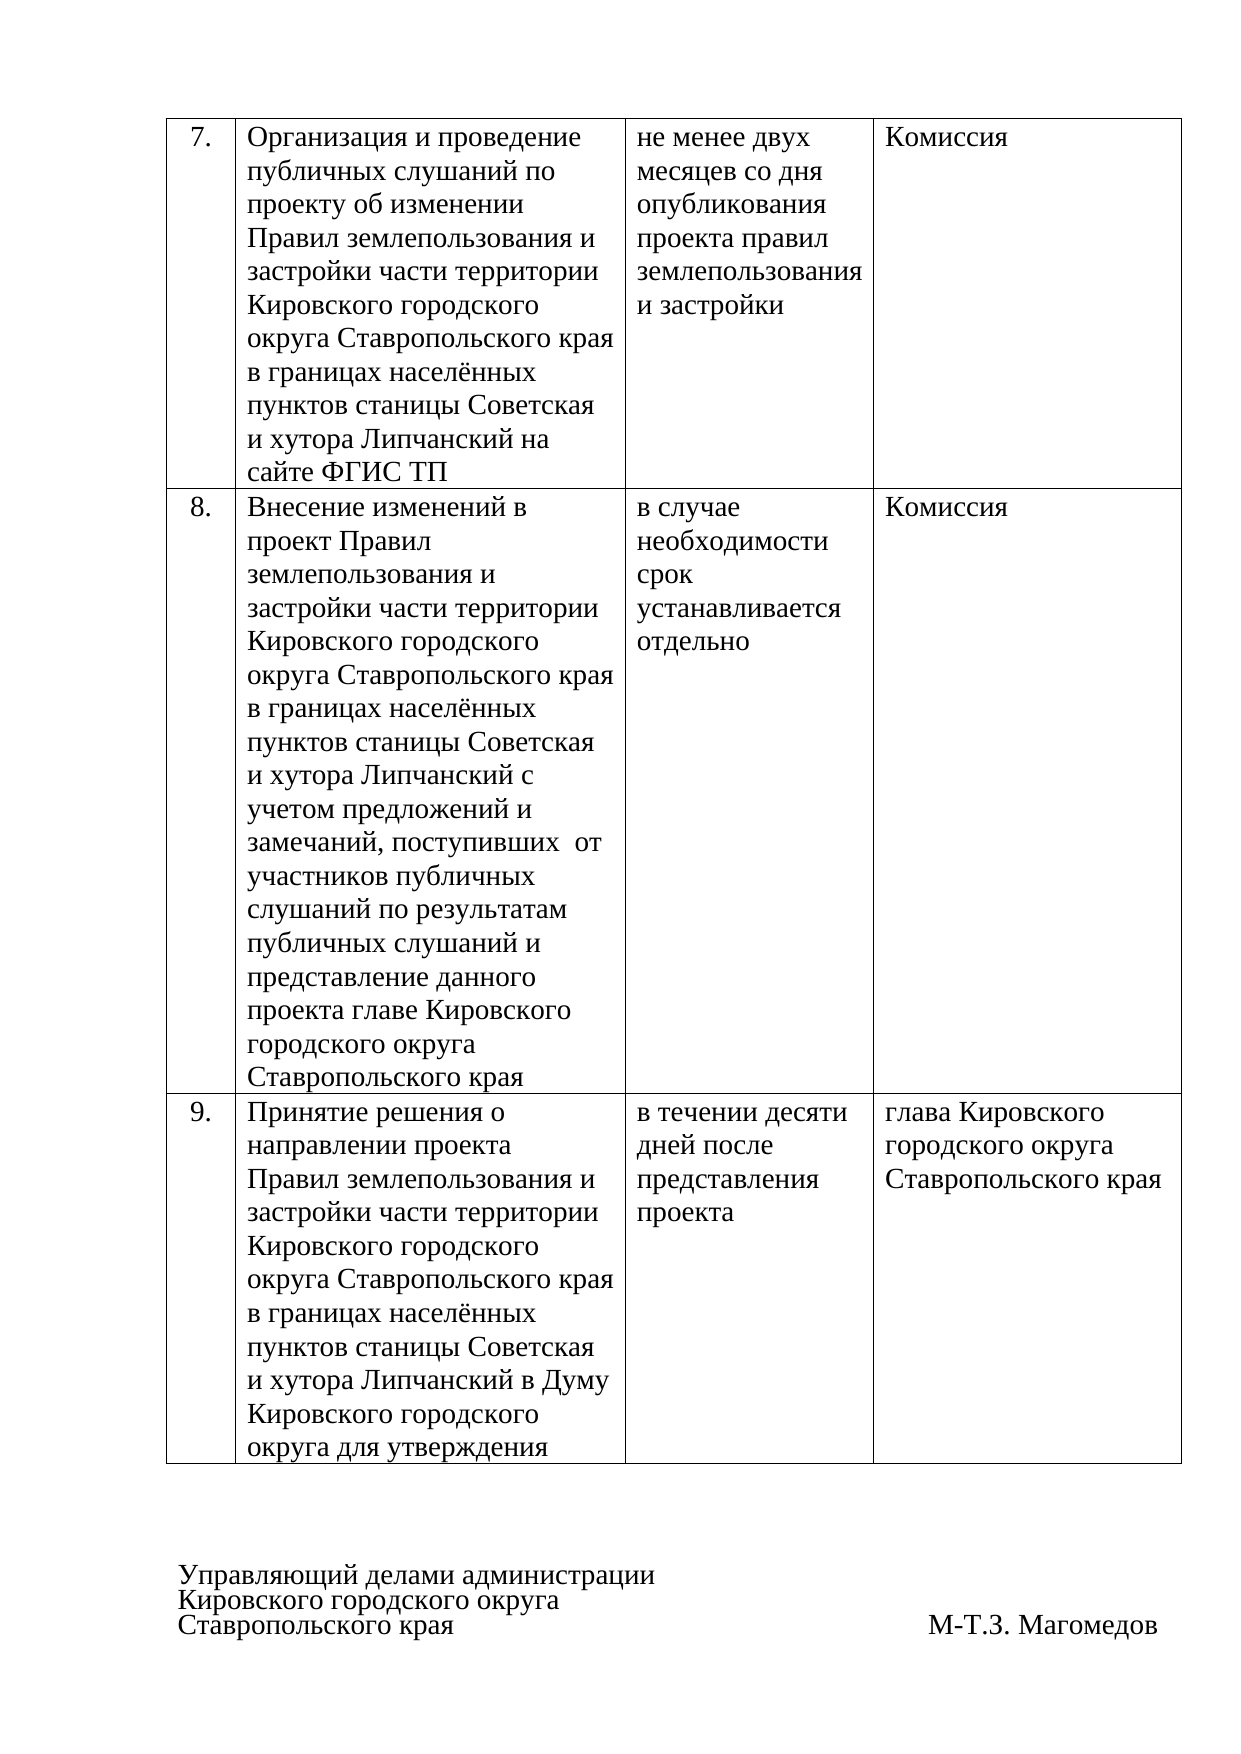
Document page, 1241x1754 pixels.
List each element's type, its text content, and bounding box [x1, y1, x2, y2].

table_cell 8. [167, 489, 235, 1093]
text Ставропольского края М-Т.З. Магомедов [177, 1614, 1181, 1639]
table_cell Организация и проведение публичных слушаний по проекту об изменении Правил землепользования и застройки части территории Кировского городского округа Ставропольского края в границах населённых пунктов станицы Советская и хутора Липчанский на сайте ФГИС ТП [236, 119, 625, 488]
table_cell 7. [167, 119, 235, 488]
text Кировского городского округа [177, 1589, 1181, 1614]
table_cell Комиссия [874, 489, 1181, 1093]
text Управляющий делами администрации [177, 1564, 1181, 1589]
table_cell Принятие решения о направлении проекта Правил землепользования и застройки части территории Кировского городского округа Ставропольского края в границах населённых пунктов станицы Советская и хутора Липчанский в Думу Кировского городского округа для утверждения [236, 1094, 625, 1463]
table_cell в течении десяти дней после представления проекта [626, 1094, 873, 1463]
table_cell не менее двух месяцев со дня опубликования проекта правил землепользования и застройки [626, 119, 873, 488]
table_cell в случае необходимости срок устанавливается отдельно [626, 489, 873, 1093]
table_cell 9. [167, 1094, 235, 1463]
table_cell Внесение изменений в проект Правил землепользования и застройки части территории Кировского городского округа Ставропольского края в границах населённых пунктов станицы Советская и хутора Липчанский с учетом предложений и замечаний, поступивших от участников публичных слушаний по результатам публичных слушаний и представление данного проекта главе Кировского городского округа Ставропольского края [236, 489, 625, 1093]
table_cell глава Кировского городского округа Ставропольского края [874, 1094, 1181, 1463]
table_cell Комиссия [874, 119, 1181, 488]
